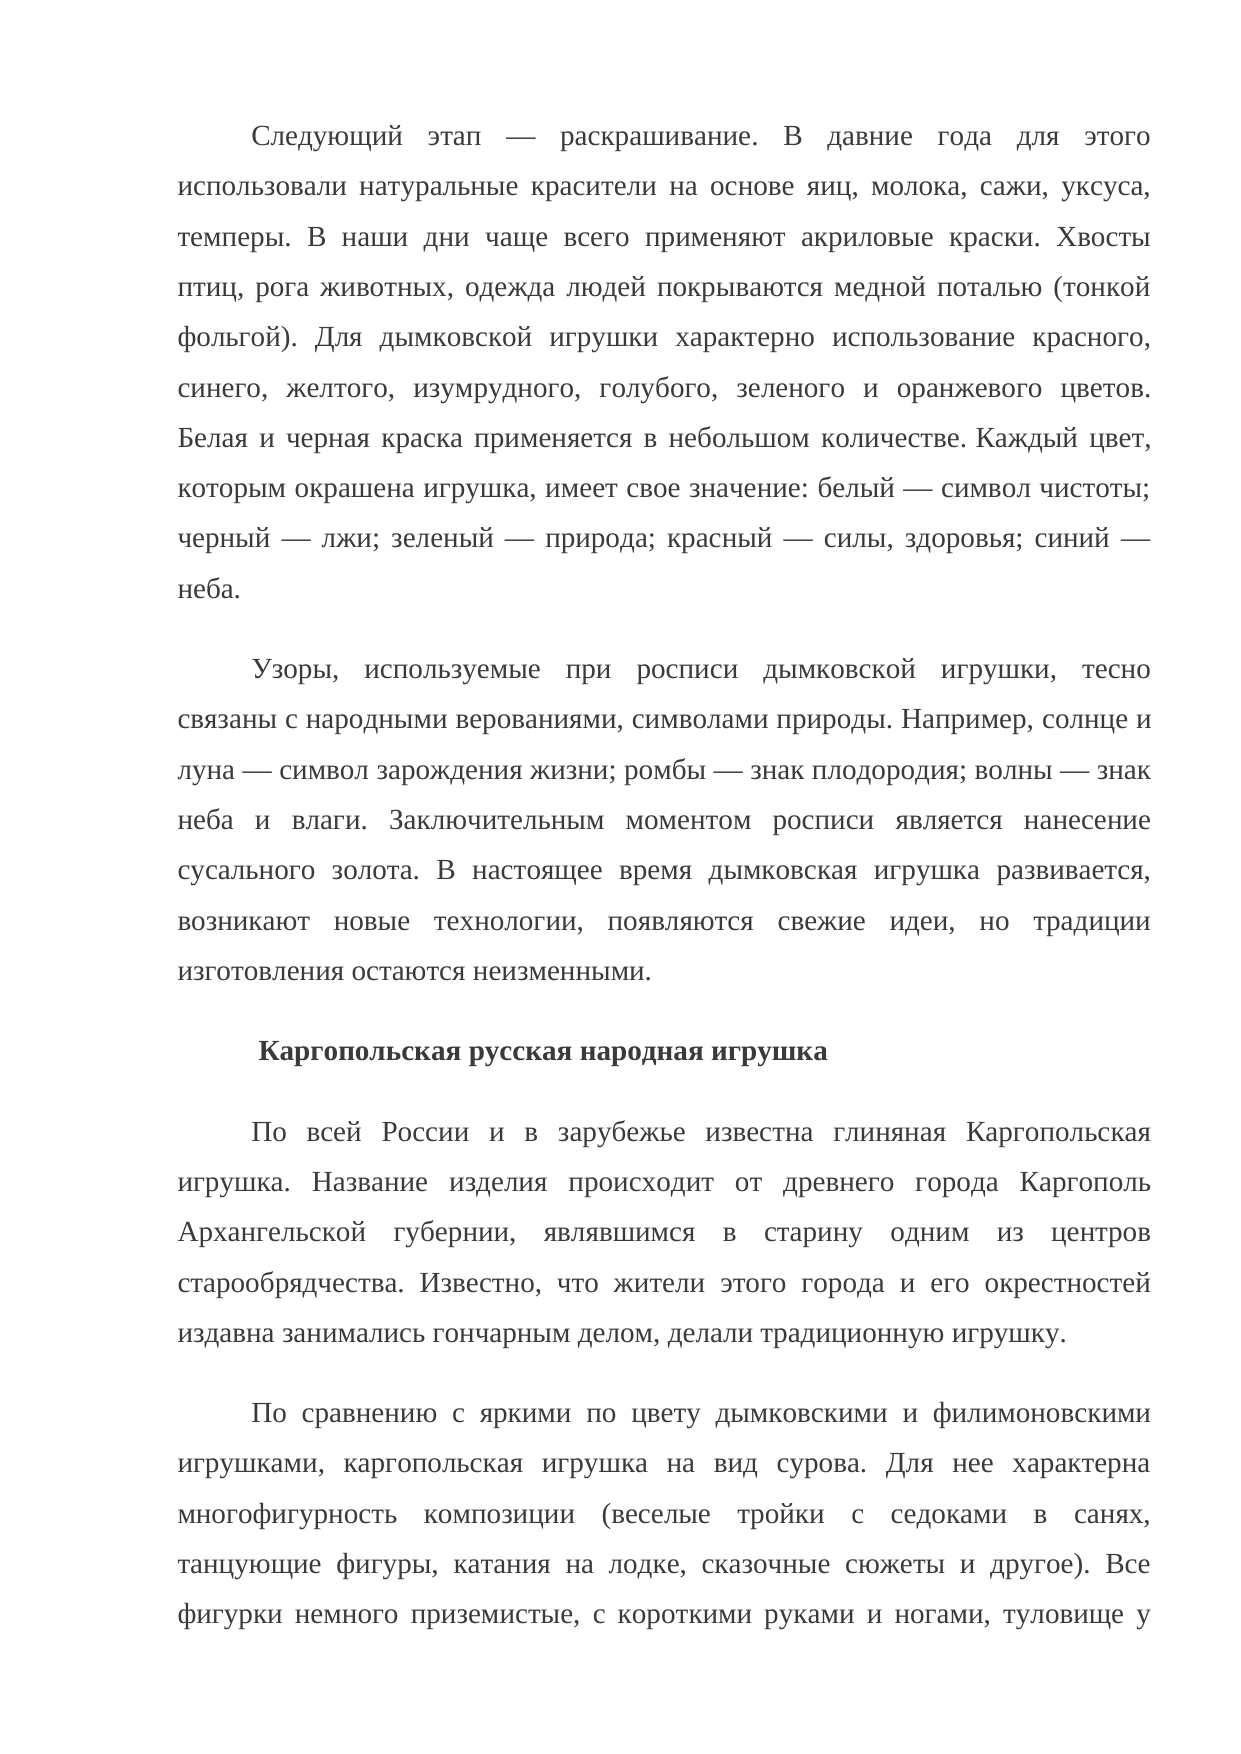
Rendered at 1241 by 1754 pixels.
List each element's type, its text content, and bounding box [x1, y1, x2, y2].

text Узоры, используемые при росписи дымковской игрушки, тесно связаны с народными верованиями, символами природы. Например, солнце и луна — символ зарождения жизни; ромбы — знак плодородия; волны — знак неба и влаги. Заключительным моментом росписи является нанесение сусального золота. В настоящее время дымковская игрушка развивается, возникают новые технологии, появляются свежие идеи, но традиции изготовления остаются неизменными. [177, 651, 1152, 987]
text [177, 1395, 1152, 1630]
text Каргопольская русская народная игрушка [177, 1033, 1152, 1067]
text Следующий этап — раскрашивание. В давние года для этого использовали натуральные красители на основе яиц, молока, сажи, уксуса, темперы. В наши дни чаще всего применяют акриловые краски. Хвосты птиц, рога животных, одежда людей покрываются медной поталью (тонкой фольгой). Для дымковской игрушки характерно использование красного, синего, желтого, изумрудного, голубого, зеленого и оранжевого цветов. Белая и черная краска применяется в небольшом количестве. Каждый цвет, которым окрашена игрушка, имеет свое значение: белый — символ чистоты; черный — лжи; зеленый — природа; красный — силы, здоровья; синий — неба. [177, 118, 1152, 604]
text По всей России и в зарубежье известна глиняная Каргопольская игрушка. Название изделия происходит от древнего города Каргополь Архангельской губернии, являвшимся в старину одним из центров старообрядчества. Известно, что жители этого города и его окрестностей издавна занимались гончарным делом, делали традиционную игрушку. [177, 1114, 1152, 1348]
